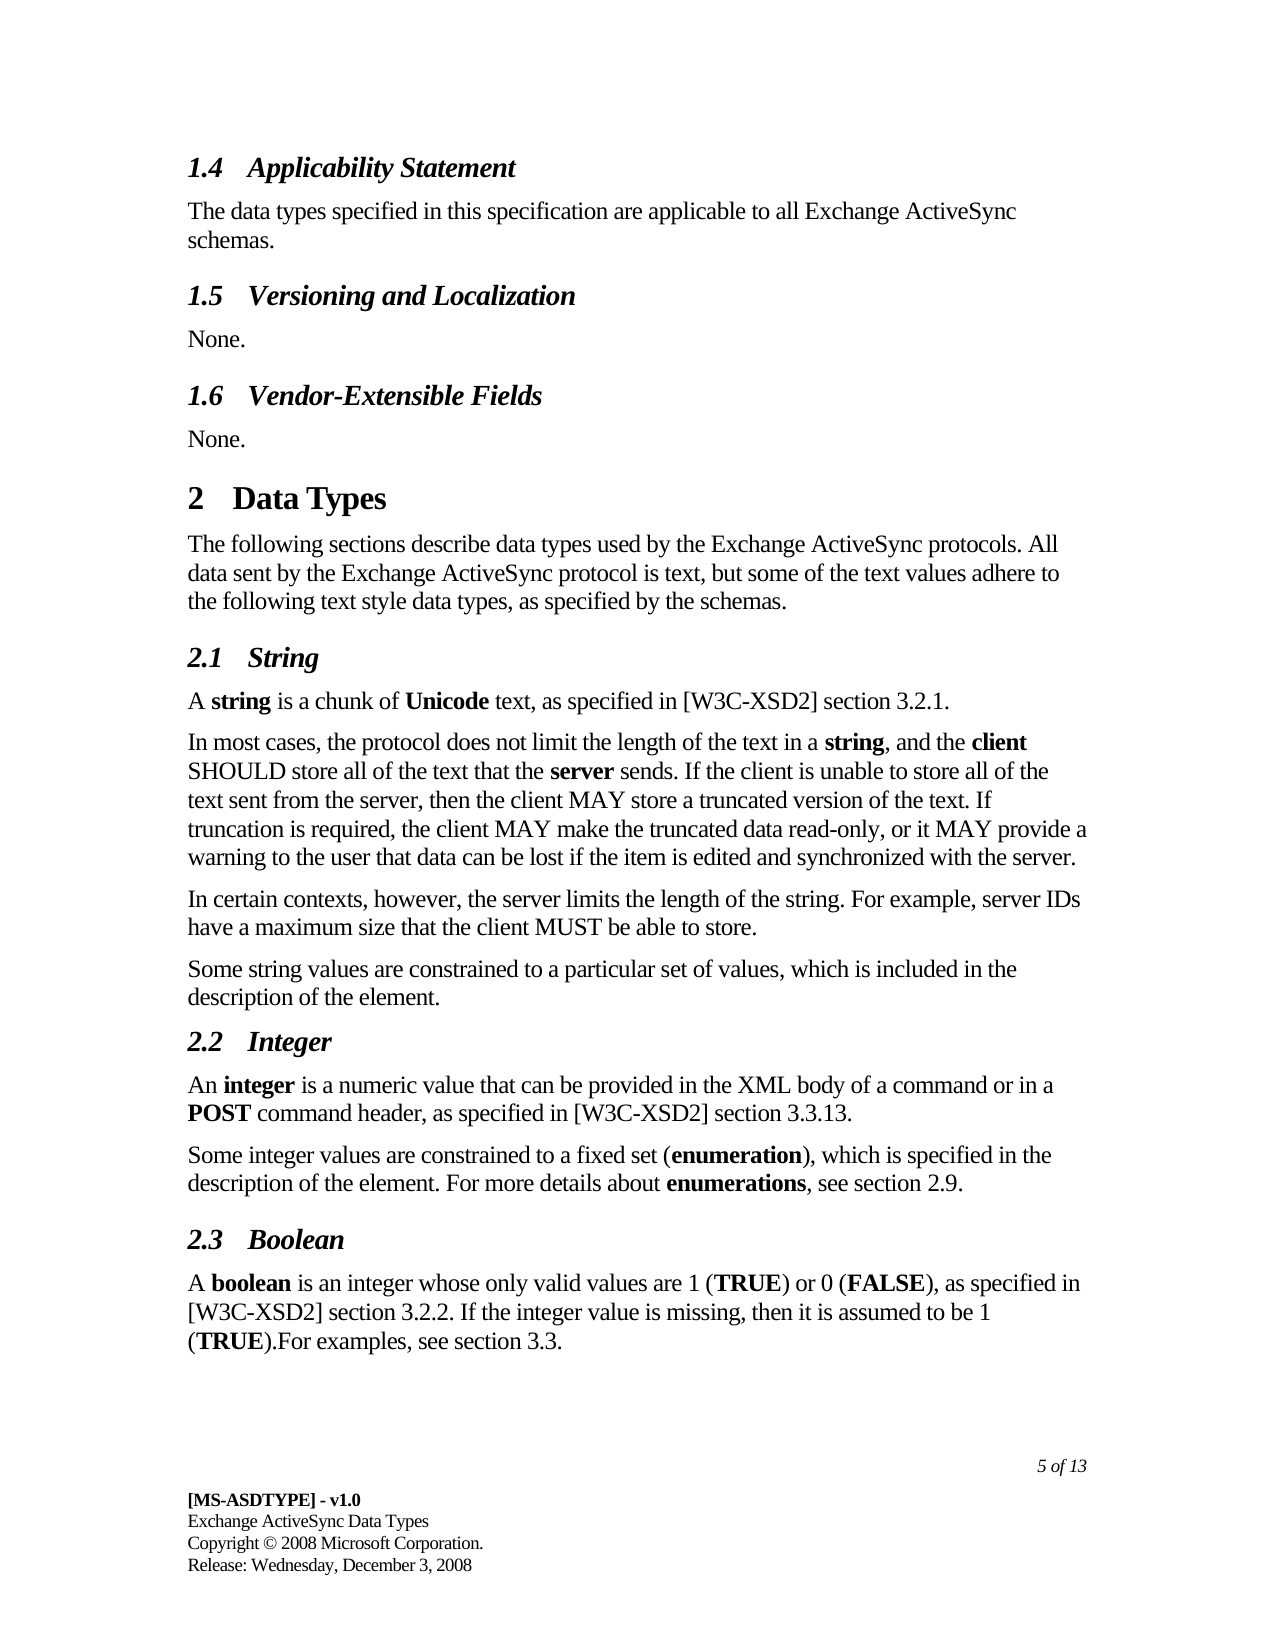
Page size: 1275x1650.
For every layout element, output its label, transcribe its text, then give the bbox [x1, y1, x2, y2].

text The following sections describe data types used by the Exchange ActiveSync protocols. All data sent by the Exchange ActiveSync protocol is text, but some of the text values adhere to the following text style data types, as specified by the schemas. [187, 529, 1087, 615]
text A boolean is an integer whose only valid values are 1 (TRUE) or 0 (FALSE), as specified in [W3C-XSD2] section 3.2.2. If the integer value is missing, then it is assumed to be 1 (TRUE).For examples, see section 3.3. [187, 1268, 1087, 1354]
text The data types specified in this specification are applicable to all Exchange ActiveSync schemas. [187, 196, 1087, 253]
subtitle Vendor-Extensible Fields [187, 378, 1087, 412]
text In most cases, the protocol does not limit the length of the text in a string, and the client SHOULD store all of the text that the server sends. If the client is unable to store all of the text sent from the server, then the client MAY store a truncated version of the text. If truncation is required, the client MAY make the truncated data read-only, or it MAY provide a warning to the user that data can be lost if the item is edited and synchronized with the server. [187, 727, 1087, 871]
subtitle Boolean [187, 1222, 1087, 1256]
subtitle Integer [187, 1024, 1087, 1057]
text In certain contexts, however, the server limits the length of the string. For example, server IDs have a maximum size that the client MUST be able to store. [187, 884, 1087, 941]
text None. [187, 324, 1087, 353]
text A string is a chunk of Unicode text, as specified in [W3C-XSD2] section 3.2.1. [187, 686, 1087, 715]
subtitle Applicability Statement [187, 150, 1087, 183]
text None. [187, 424, 1087, 453]
text Some integer values are constrained to a fixed set (enumeration), which is specified in the description of the element. For more details about enumerations, see section 2.9. [187, 1140, 1087, 1197]
text An integer is a numeric value that can be provided in the XML body of a command or in a POST command header, as specified in [W3C-XSD2] section 3.3.13. [187, 1070, 1087, 1127]
subtitle Versioning and Localization [187, 278, 1087, 312]
subtitle String [187, 640, 1087, 674]
subtitle Data Types [187, 478, 1087, 516]
text Some string values are constrained to a particular set of values, which is included in the description of the element. [187, 954, 1087, 1011]
